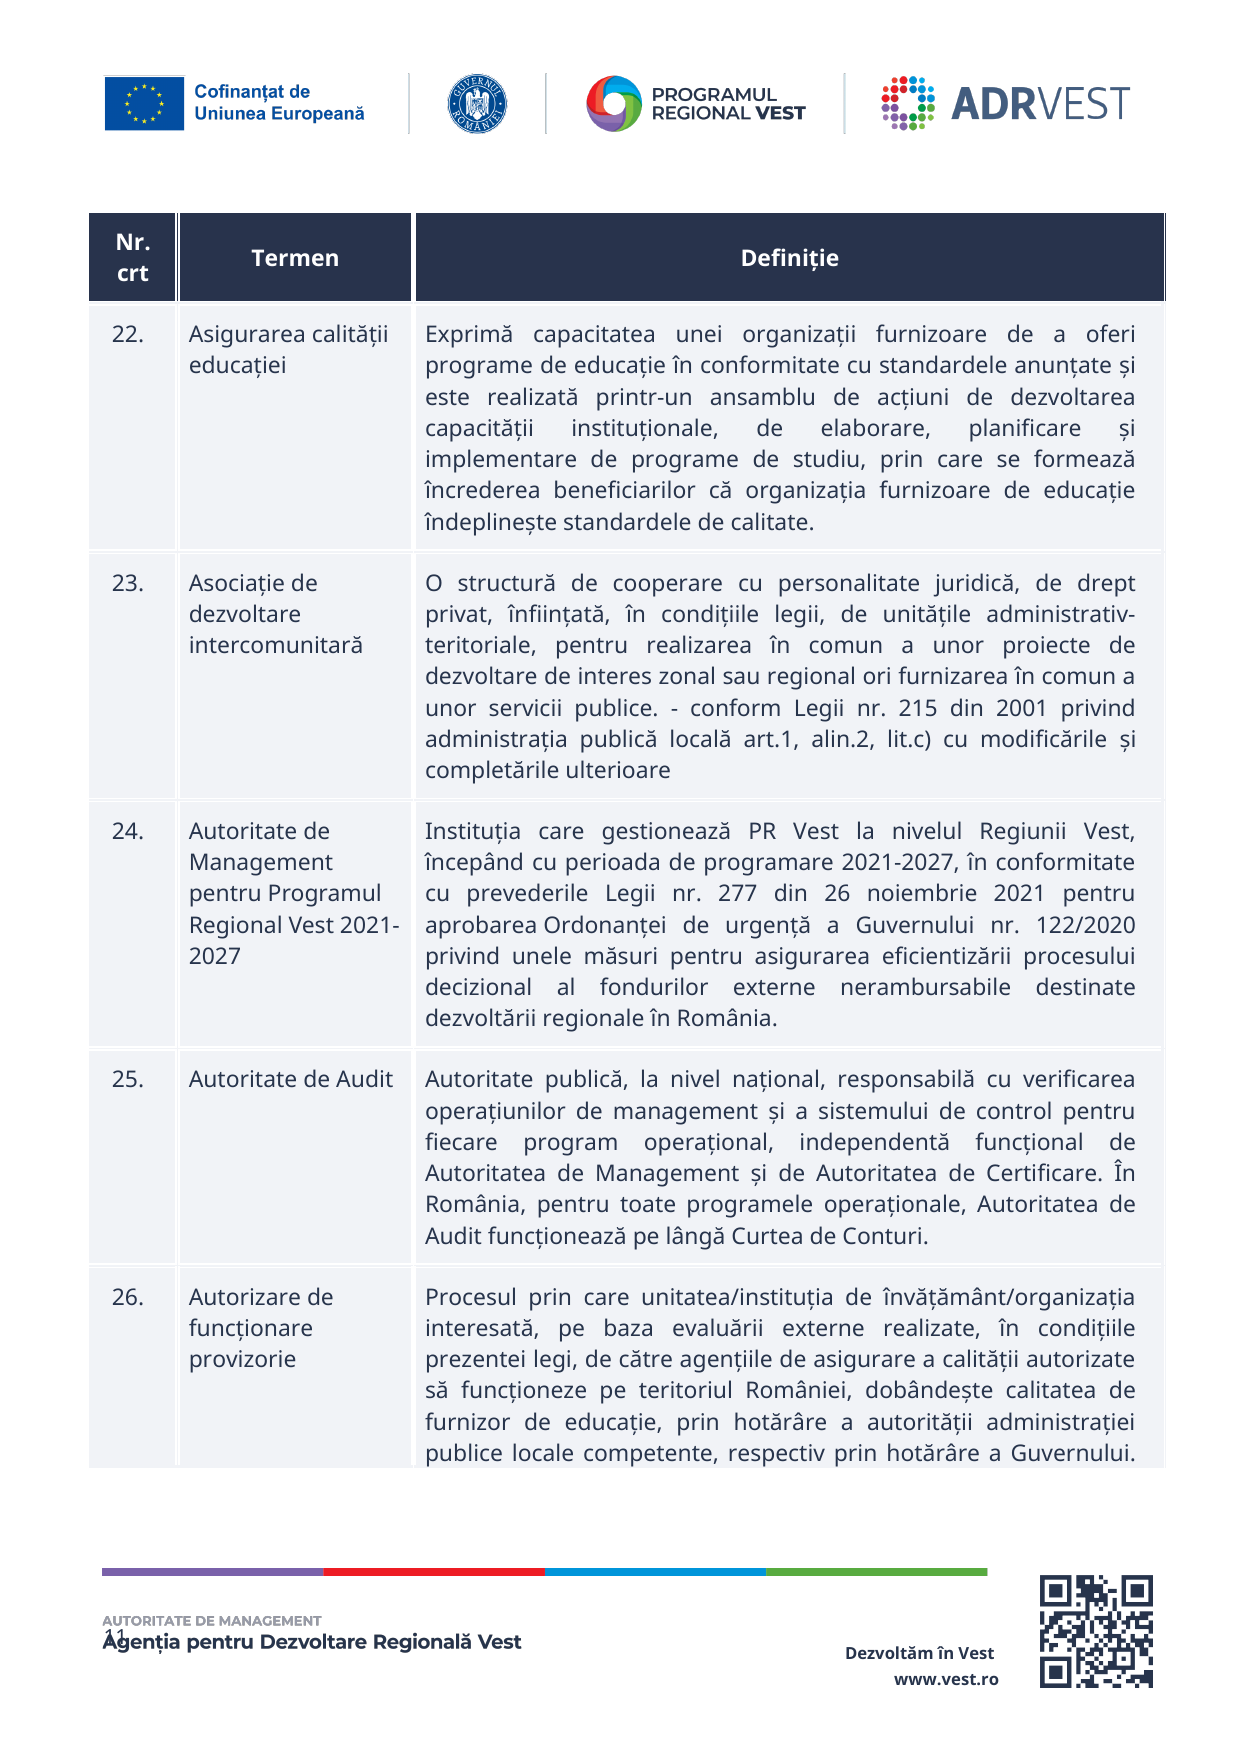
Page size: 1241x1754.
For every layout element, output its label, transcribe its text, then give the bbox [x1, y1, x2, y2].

picture [42, 1568, 544, 1576]
table_header Termen [180, 213, 411, 301]
table_cell Autoritate de Audit [180, 1051, 411, 1263]
table_cell [89, 306, 175, 549]
table_cell Autorizare de funcționare provizorie [177, 1263, 413, 1468]
table_cell Autoritate publică, la nivel național, responsabilă cu verificarea operațiunilor de management şi a sistemului de control pentru fiecare program operațional, independentă funcțional de Autoritatea de Management şi de Autoritatea de Certificare. În România, pentru toate programele operaționale, Autoritatea de Audit funcționează pe lângă Curtea de Conturi. [414, 1046, 1166, 1263]
table_cell Asigurarea calității educației [180, 306, 411, 549]
table_cell [89, 554, 175, 798]
table_cell [89, 1268, 177, 1468]
picture [767, 1566, 1162, 1697]
table_cell Instituția care gestionează PR Vest la nivelul Regiunii Vest, începând cu perioada de programare 2021-2027, în conformitate cu prevederile Legii nr. 277 din 26 noiembrie 2021 pentru aprobarea Ordonanței de urgență a Guvernului nr. 122/2020 privind unele măsuri pentru asigurarea eficientizării procesului decizional al fondurilor externe nerambursabile destinate dezvoltării regionale în România. [414, 798, 1166, 1046]
table_cell [89, 802, 175, 1046]
table_header Nr. crt [89, 213, 175, 301]
table_cell Asociație de dezvoltare intercomunitară [180, 554, 411, 798]
table_header Definiție [416, 213, 1164, 301]
table_cell [89, 1051, 175, 1263]
table_cell O structură de cooperare cu personalitate juridică, de drept privat, înființată, în condițiile legii, de unitățile administrativ-teritoriale, pentru realizarea în comun a unor proiecte de dezvoltare de interes zonal sau regional ori furnizarea în comun a unor servicii publice. - conform Legii nr. 215 din 2001 privind administrația publică locală art.1, alin.2, lit.c) cu modificările şi completările ulterioare [414, 549, 1166, 798]
table_cell Autoritate de Management pentru Programul Regional Vest 2021-2027 [180, 802, 411, 1046]
table_cell Exprimă capacitatea unei organizații furnizoare de a oferi programe de educație în conformitate cu standardele anunțate și este realizată printr-un ansamblu de acțiuni de dezvoltarea capacității instituționale, de elaborare, planificare și implementare de programe de studiu, prin care se formează încrederea beneficiarilor că organizația furnizoare de educație îndeplinește standardele de calitate. [414, 301, 1166, 549]
picture [103, 73, 1131, 134]
